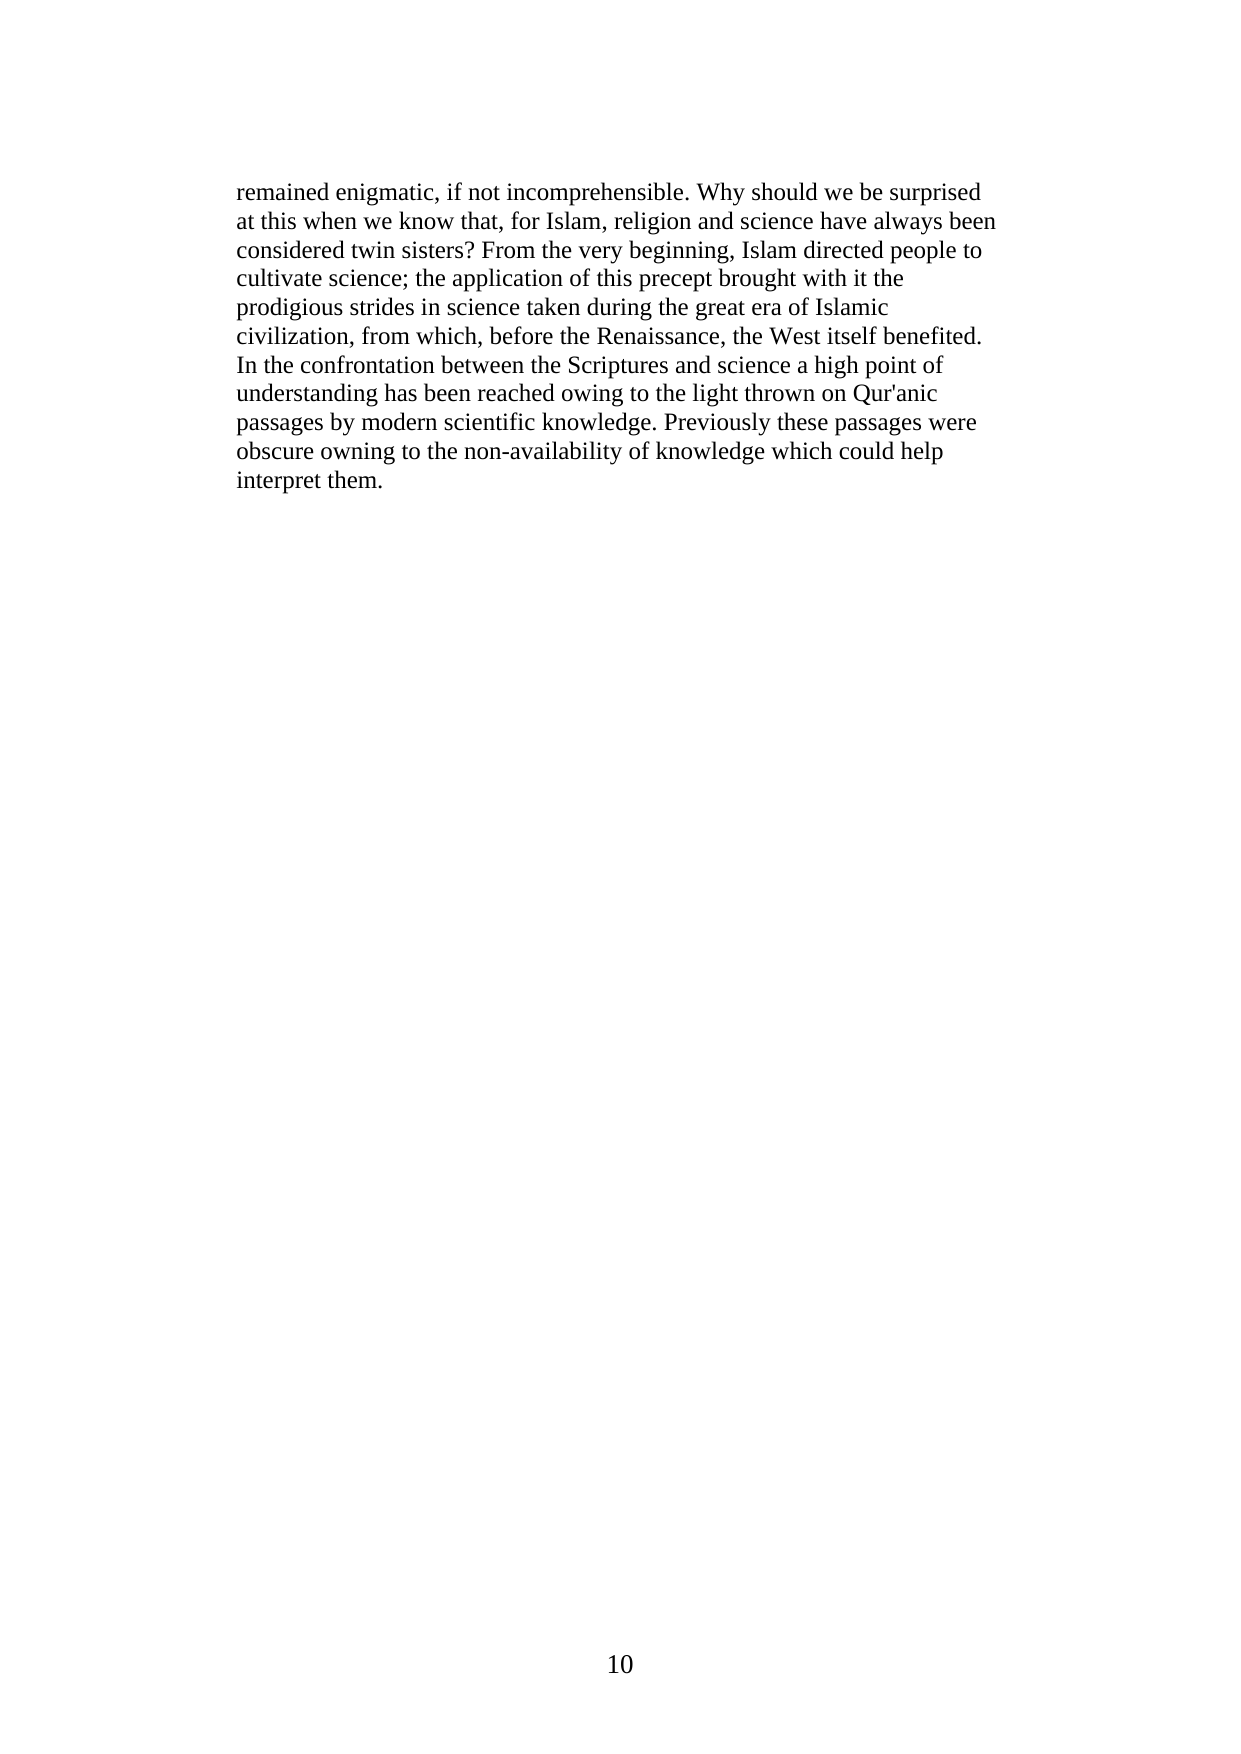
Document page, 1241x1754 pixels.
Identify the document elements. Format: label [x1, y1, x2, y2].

text [236, 177, 1004, 493]
